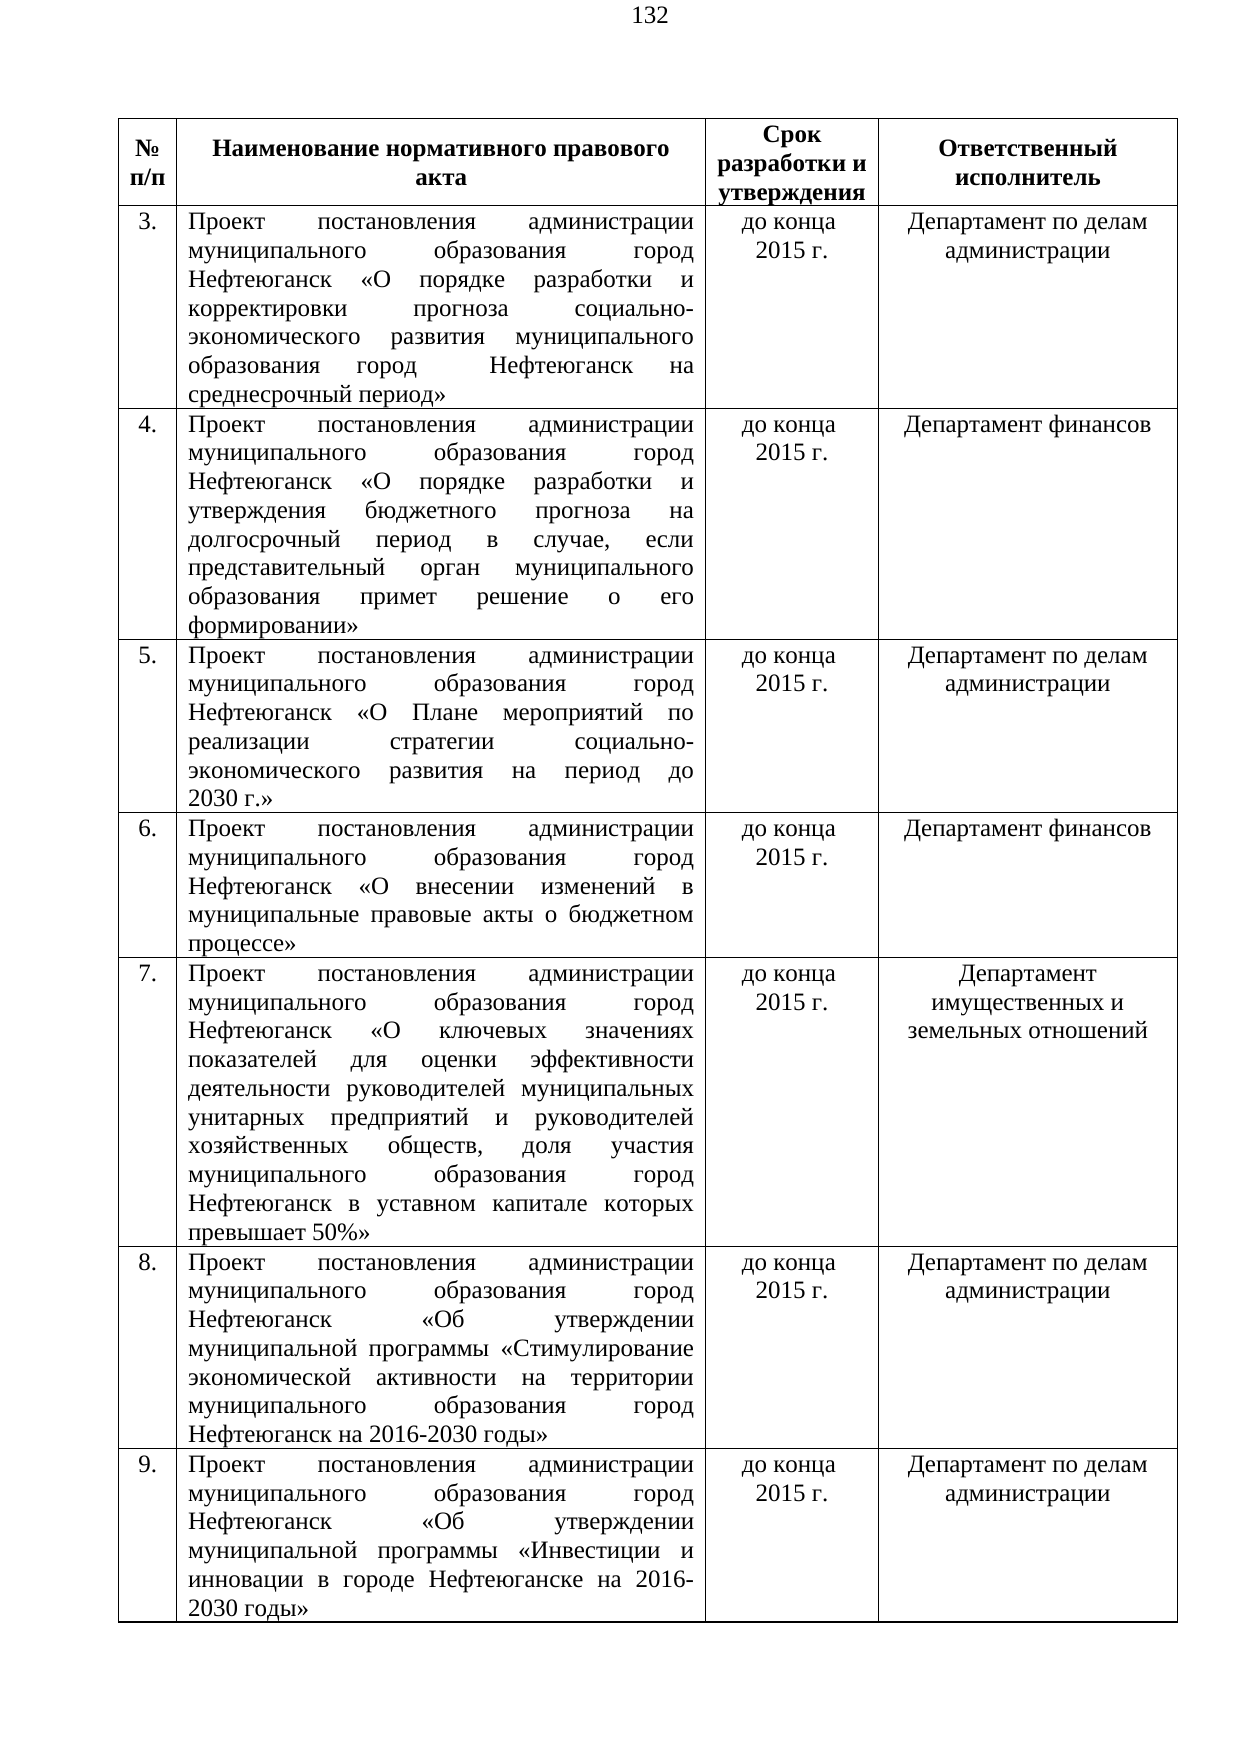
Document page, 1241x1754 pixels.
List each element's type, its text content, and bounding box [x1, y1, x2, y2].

table_cell Департамент финансов [879, 813, 1177, 957]
table_cell до конца 2015 г. [706, 1449, 878, 1621]
table_cell до конца 2015 г. [706, 958, 878, 1246]
table_cell до конца 2015 г. [706, 206, 878, 408]
table_header Ответственный исполнитель [879, 119, 1177, 205]
table_cell 8. [119, 1247, 176, 1448]
table_cell Департамент имущественных и земельных отношений [879, 958, 1177, 1246]
table_cell Департамент по делам администрации [879, 640, 1177, 812]
table_cell до конца 2015 г. [706, 1247, 878, 1448]
table_cell Департамент по делам администрации [879, 1449, 1177, 1621]
table_cell Проект постановления администрации муниципального образования город Нефтеюганск «О ключевых значениях показателей для оценки эффективности деятельности руководителей муниципальных унитарных предприятий и руководителей хозяйственных обществ, доля участия муниципального образования город Нефтеюганск в уставном капитале которых превышает 50%» [177, 958, 705, 1246]
table_cell Проект постановления администрации муниципального образования город Нефтеюганск «О Плане мероприятий по реализации стратегии социально-экономического развития на период до 2030 г.» [177, 640, 705, 812]
table_cell Проект постановления администрации муниципального образования город Нефтеюганск «О порядке разработки и корректировки прогноза социально-экономического развития муниципального образования город Нефтеюганск на среднесрочный период» [177, 206, 705, 408]
table_cell Проект постановления администрации муниципального образования город Нефтеюганск «Об утверждении муниципальной программы «Инвестиции и инновации в городе Нефтеюганске на 2016-2030 годы» [177, 1449, 705, 1621]
table_cell до конца 2015 г. [706, 409, 878, 639]
table_cell Проект постановления администрации муниципального образования город Нефтеюганск «Об утверждении муниципальной программы «Стимулирование экономической активности на территории муниципального образования город Нефтеюганск на 2016-2030 годы» [177, 1247, 705, 1448]
table_cell до конца 2015 г. [706, 813, 878, 957]
table_cell 3. [119, 206, 176, 408]
table_cell до конца 2015 г. [706, 640, 878, 812]
table_cell 5. [119, 640, 176, 812]
table_cell 4. [119, 409, 176, 639]
table_header Наименование нормативного правового акта [177, 119, 705, 205]
table_cell 6. [119, 813, 176, 957]
table_cell Проект постановления администрации муниципального образования город Нефтеюганск «О внесении изменений в муниципальные правовые акты о бюджетном процессе» [177, 813, 705, 957]
table_cell 9. [119, 1449, 176, 1621]
table_cell Департамент по делам администрации [879, 206, 1177, 408]
table_cell Проект постановления администрации муниципального образования город Нефтеюганск «О порядке разработки и утверждения бюджетного прогноза на долгосрочный период в случае, если представительный орган муниципального образования примет решение о его формировании» [177, 409, 705, 639]
table_header Срок разработки и утверждения [706, 119, 878, 205]
table_cell 7. [119, 958, 176, 1246]
table_header № п/п [119, 119, 176, 205]
table_cell Департамент финансов [879, 409, 1177, 639]
table_cell Департамент по делам администрации [879, 1247, 1177, 1448]
